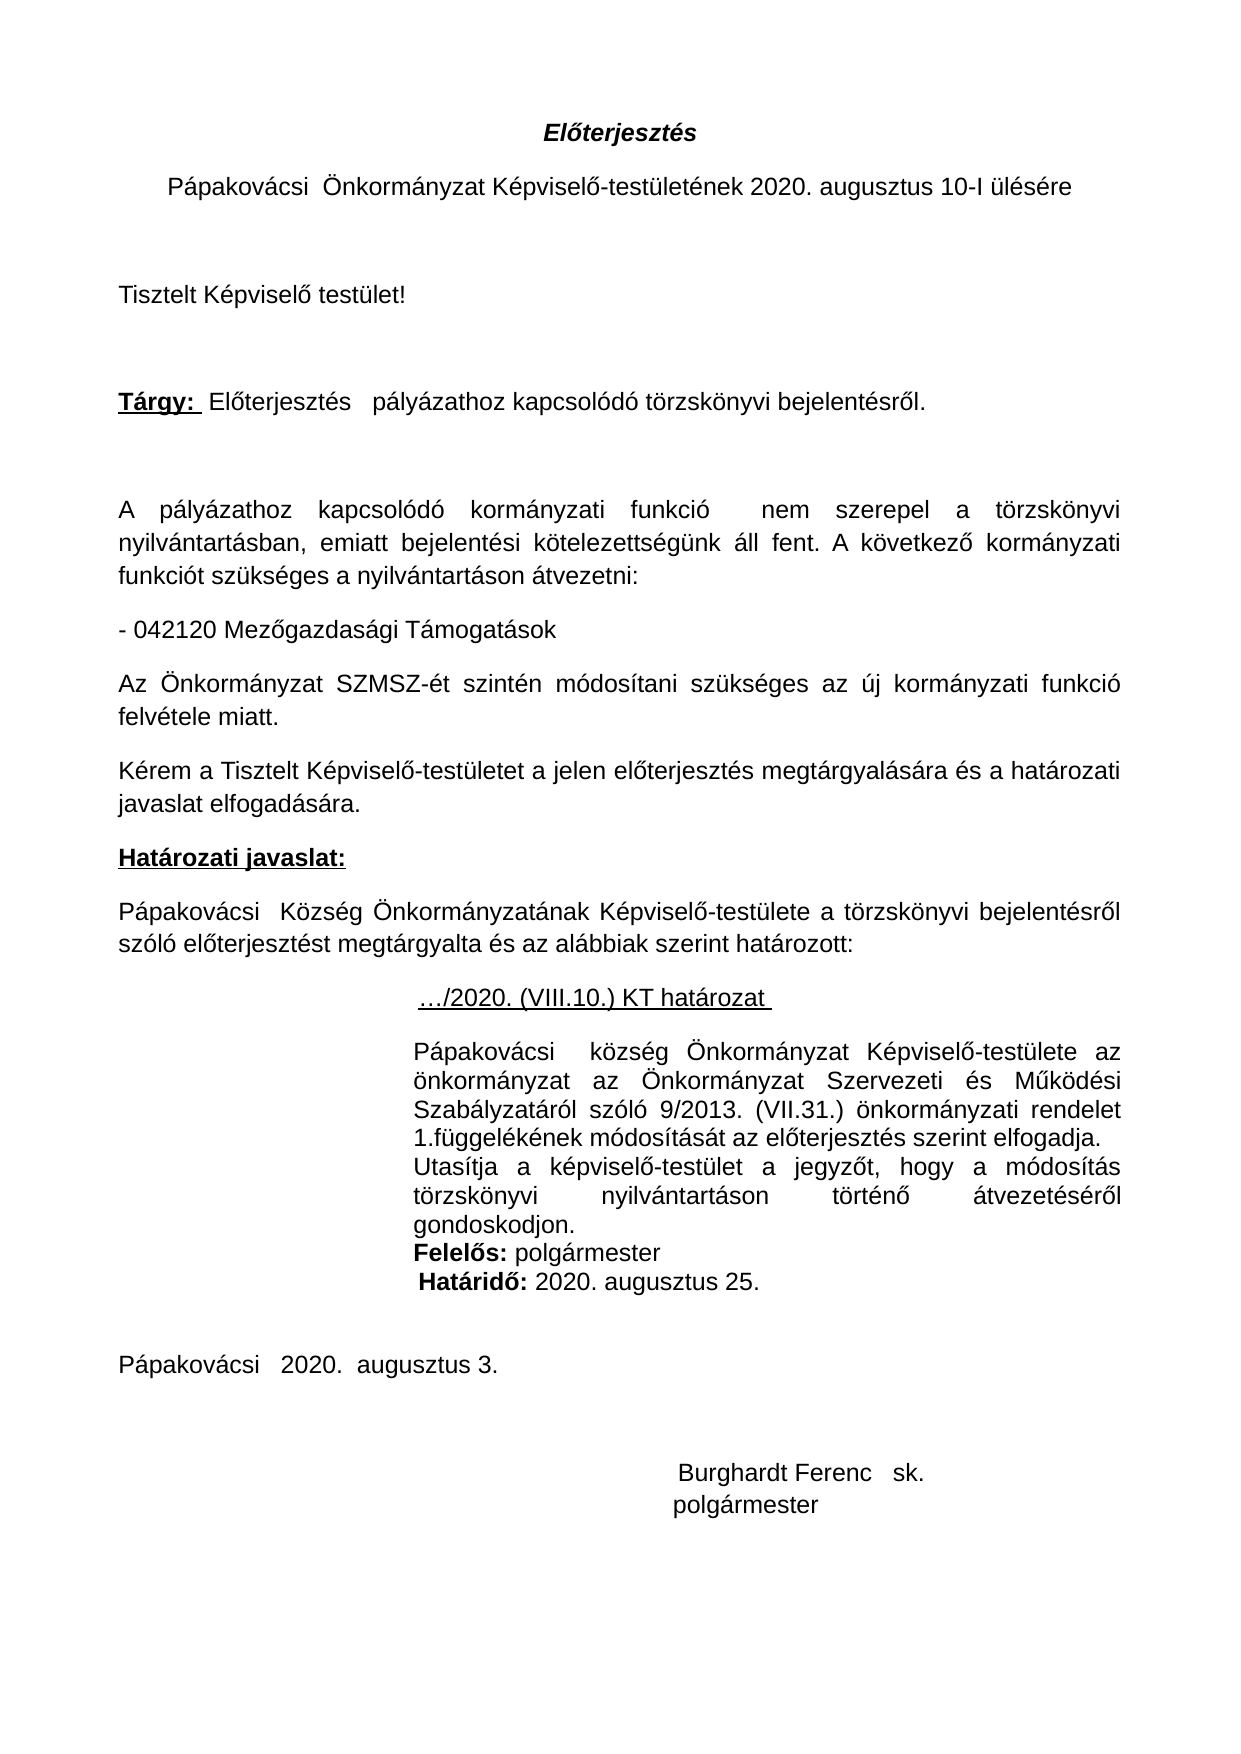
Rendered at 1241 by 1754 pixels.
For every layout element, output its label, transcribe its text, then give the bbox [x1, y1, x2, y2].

text Kérem a Tisztelt Képviselő-testületet a jelen előterjesztés megtárgyalására és a határozati javaslat elfogadására. [118, 756, 1122, 817]
text Határidő: 2020. augusztus 25. [0, 1267, 1122, 1296]
text Utasítja a képviselő-testület a jegyzőt, hogy a módosítás törzskönyvi nyilvántartáson történő átvezetéséről gondoskodjon. [413, 1152, 1122, 1238]
text Pápakovácsi 2020. augusztus 3. [118, 1350, 1122, 1378]
text Felelős: polgármester [339, 1238, 1122, 1267]
text Az Önkormányzat SZMSZ-ét szintén módosítani szükséges az új kormányzati funkció felvétele miatt. [118, 669, 1122, 731]
text Burghardt Ferenc sk. [118, 1457, 1122, 1486]
text Pápakovácsi Község Önkormányzatának Képviselő-testülete a törzskönyvi bejelentésről szóló előterjesztést megtárgyalta és az alábbiak szerint határozott: [118, 896, 1122, 958]
text polgármester [118, 1491, 1122, 1519]
text Tisztelt Képviselő testület! [118, 280, 1122, 308]
text Határozati javaslat: [118, 843, 1122, 871]
text Előterjesztés [118, 118, 1122, 147]
text Pápakovácsi község Önkormányzat Képviselő-testülete az önkormányzat az Önkormányzat Szervezeti és Működési Szabályzatáról szóló 9/2013. (VII.31.) önkormányzati rendelet 1.függelékének módosítását az előterjesztés szerint elfogadja. [413, 1037, 1122, 1152]
text …/2020. (VIII.10.) KT határozat [118, 983, 1122, 1012]
text Pápakovácsi Önkormányzat Képviselő-testületének 2020. augusztus 10-I ülésére [118, 172, 1122, 201]
text Tárgy: Előterjesztés pályázathoz kapcsolódó törzskönyvi bejelentésről. [118, 387, 1122, 416]
text A pályázathoz kapcsolódó kormányzati funkció nem szerepel a törzskönyvi nyilvántartásban, emiatt bejelentési kötelezettségünk áll fent. A következő kormányzati funkciót szükséges a nyilvántartáson átvezetni: [118, 495, 1122, 590]
text - 042120 Mezőgazdasági Támogatások [118, 615, 1122, 644]
